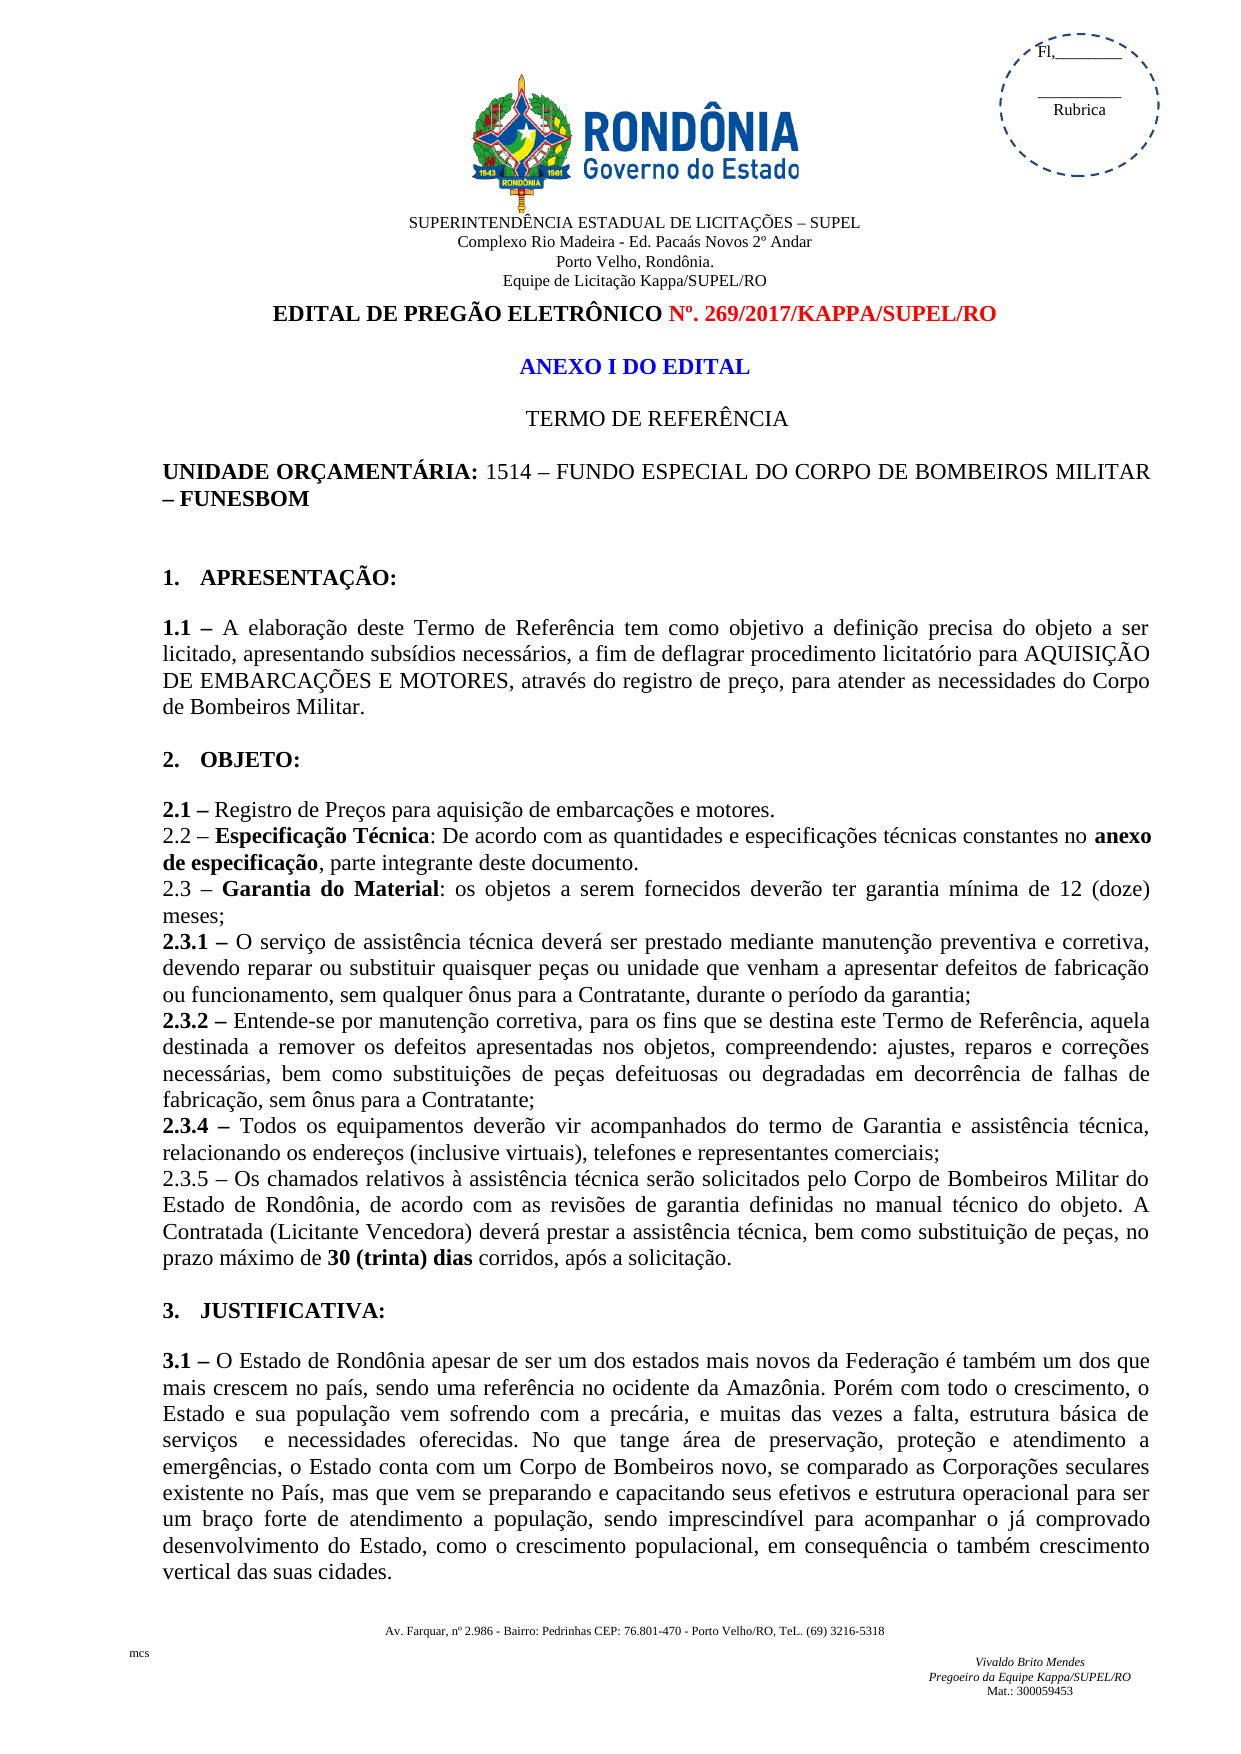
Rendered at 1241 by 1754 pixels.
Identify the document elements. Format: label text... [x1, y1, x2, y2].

list APRESENTAÇÃO: [162, 564, 1152, 590]
text 2.3.5 – Os chamados relativos à assistência técnica serão solicitados pelo Corpo de Bombeiros Militar do Estado de Rondônia, de acordo com as revisões de garantia definidas no manual técnico do objeto. A Contratada (Licitante Vencedora) deverá prestar a assistência técnica, bem como substituição de peças, no prazo máximo de 30 (trinta) dias corridos, após a solicitação. [162, 1165, 1152, 1271]
text 2.1 – Registro de Preços para aquisição de embarcações e motores. [162, 796, 1152, 823]
text ANEXO I DO EDITAL [118, 353, 1152, 379]
text 1.1 – A elaboração deste Termo de Referência tem como objetivo a definição precisa do objeto a ser licitado, apresentando subsídios necessários, a fim de deflagrar procedimento licitatório para AQUISIÇÃO DE EMBARCAÇÕES E MOTORES, através do registro de preço, para atender as necessidades do Corpo de Bombeiros Militar. [162, 614, 1152, 719]
text 2.3.2 – Entende-se por manutenção corretiva, para os fins que se destina este Termo de Referência, aquela destinada a remover os defeitos apresentadas nos objetos, compreendendo: ajustes, reparos e correções necessárias, bem como substituições de peças defeituosas ou degradadas em decorrência de falhas de fabricação, sem ônus para a Contratante; [162, 1007, 1152, 1112]
text UNIDADE ORÇAMENTÁRIA: 1514 – FUNDO ESPECIAL DO CORPO DE BOMBEIROS MILITAR – FUNESBOM [162, 458, 1152, 511]
list OBJETO: [162, 746, 1152, 772]
text 2.3 – Garantia do Material: os objetos a serem fornecidos deverão ter garantia mínima de 12 (doze) meses; [162, 875, 1152, 928]
text 2.3.4 – Todos os equipamentos deverão vir acompanhados do termo de Garantia e assistência técnica, relacionando os endereços (inclusive virtuais), telefones e representantes comerciais; [162, 1112, 1152, 1165]
text 2.2 – Especificação Técnica: De acordo com as quantidades e especificações técnicas constantes no anexo de especificação, parte integrante deste documento. [162, 823, 1152, 875]
text EDITAL DE PREGÃO ELETRÔNICO Nº. 269/2017/KAPPA/SUPEL/RO [118, 300, 1152, 326]
text 3.1 – O Estado de Rondônia apesar de ser um dos estados mais novos da Federação é também um dos que mais crescem no país, sendo uma referência no ocidente da Amazônia. Porém com todo o crescimento, o Estado e sua população vem sofrendo com a precária, e muitas das vezes a falta, estrutura básica de serviços e necessidades oferecidas. No que tange área de preservação, proteção e atendimento a emergências, o Estado conta com um Corpo de Bombeiros novo, se comparado as Corporações seculares existente no País, mas que vem se preparando e capacitando seus efetivos e estrutura operacional para ser um braço forte de atendimento a população, sendo imprescindível para acompanhar o já comprovado desenvolvimento do Estado, como o crescimento populacional, em consequência o também crescimento vertical das suas cidades. [162, 1347, 1152, 1584]
text 2.3.1 – O serviço de assistência técnica deverá ser prestado mediante manutenção preventiva e corretiva, devendo reparar ou substituir quaisquer peças ou unidade que venham a apresentar defeitos de fabricação ou funcionamento, sem qualquer ônus para a Contratante, durante o período da garantia; [162, 928, 1152, 1007]
list JUSTIFICATIVA: [162, 1297, 1152, 1323]
text TERMO DE REFERÊNCIA [162, 406, 1152, 432]
picture [471, 73, 799, 213]
